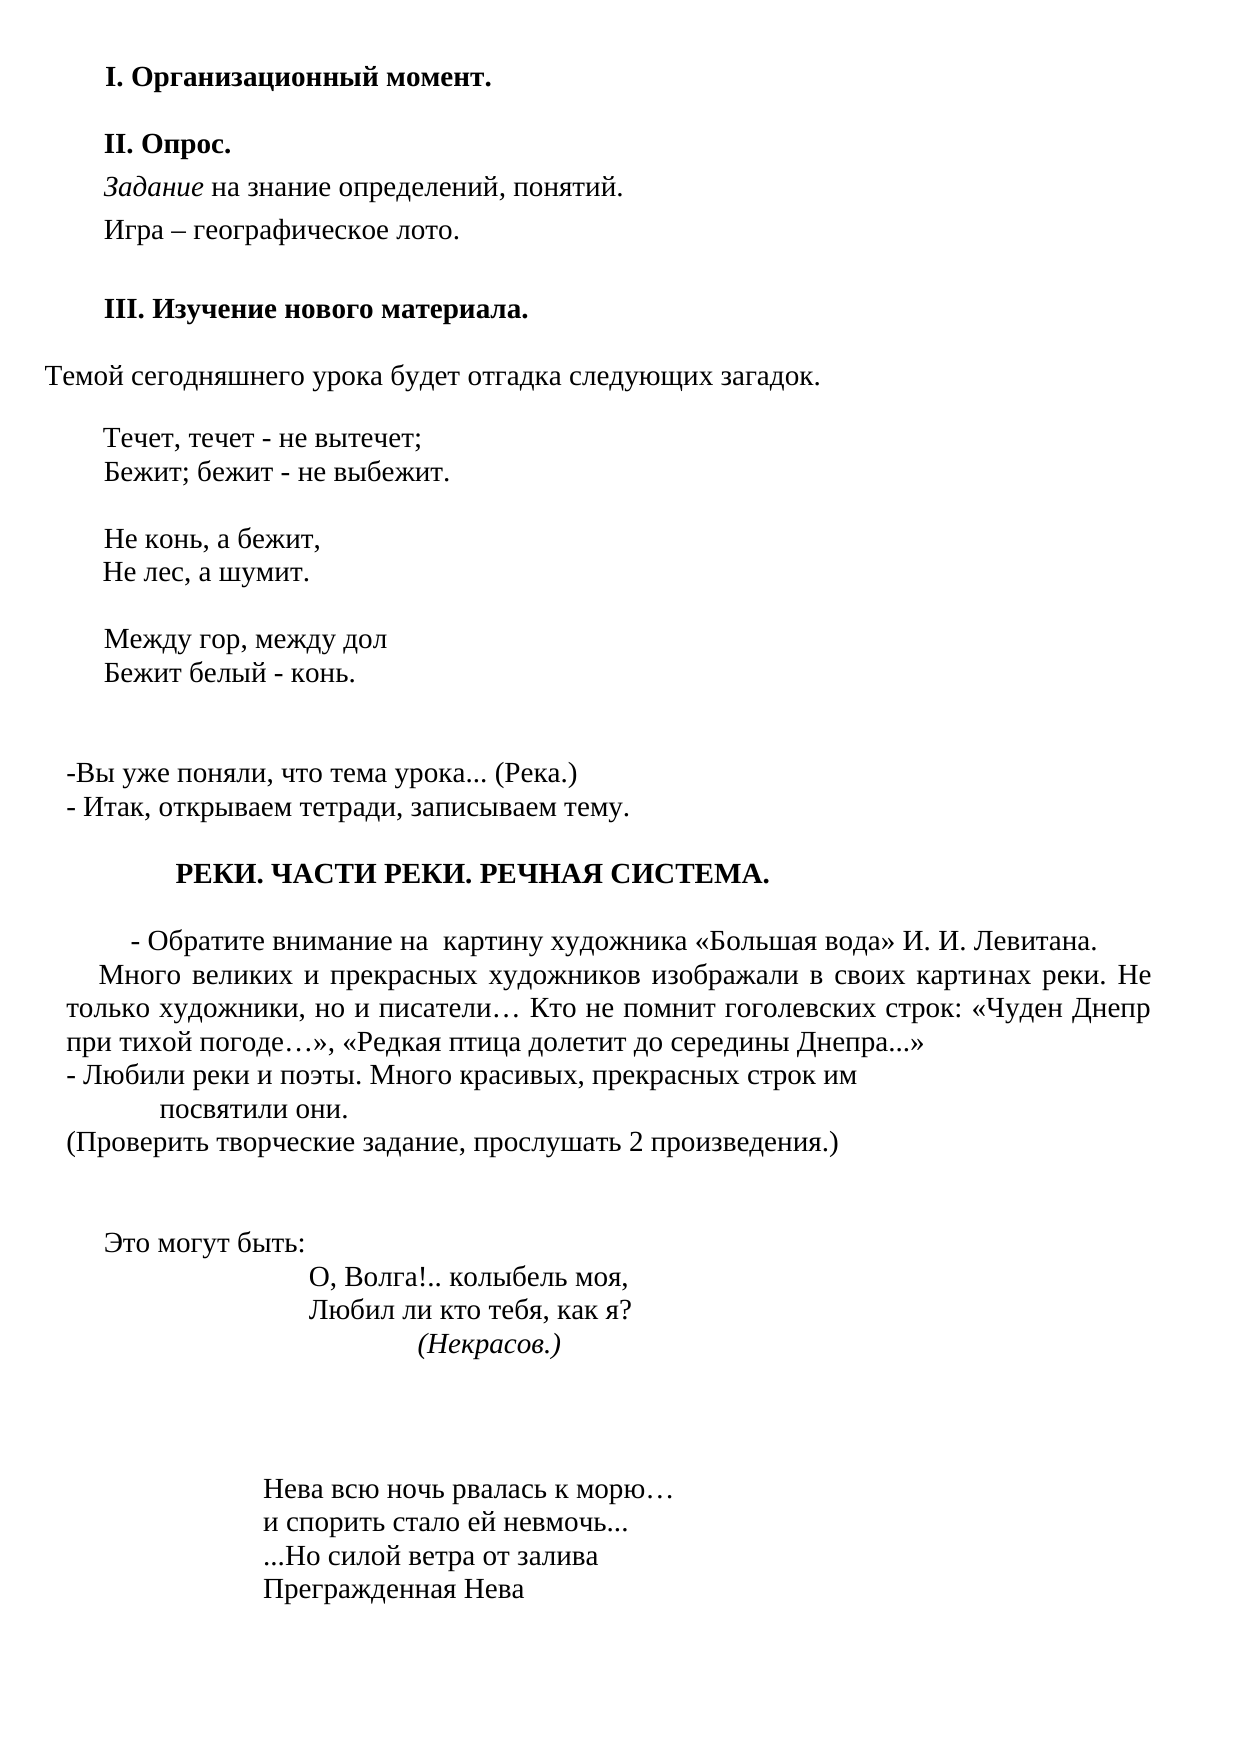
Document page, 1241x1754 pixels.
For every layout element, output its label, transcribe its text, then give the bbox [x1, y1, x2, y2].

text и спорить стало ей невмочь... [66, 1504, 1152, 1538]
text Бежит белый - конь. [103, 655, 1152, 688]
text -Вы уже поняли, что тема урока... (Река.) [66, 756, 1152, 789]
text (Проверить творческие задание, прослушать 2 произведения.) [66, 1124, 1152, 1158]
text Нева всю ночь рвалась к морю… [66, 1471, 1152, 1504]
text Много великих и прекрасных художников изображали в своих картинах реки. Не только художники, но и писатели… Кто не помнит гоголевских строк: «Чуден Днепр при тихой погоде…», «Редкая птица долетит до середины Днепра...» [66, 957, 1152, 1057]
text Темой сегодняшнего урока будет отгадка следующих загадок. [0, 358, 1152, 391]
text Бежит; бежит - не выбежит. [103, 454, 1152, 487]
text Задание на знание определений, понятий. [103, 169, 1152, 203]
text Прегражденная Нева [66, 1571, 1152, 1605]
text ...Но силой ветра от залива [66, 1538, 1152, 1571]
text Между гор, между дол [103, 621, 1152, 655]
text Не конь, а бежит, [103, 521, 1152, 554]
text Не лес, а шумит. [95, 554, 1152, 588]
text Это могут быть: [103, 1225, 1152, 1259]
text О, Волга!.. колыбель моя, [66, 1259, 1152, 1292]
text Игра – географическое лото. [103, 212, 1152, 246]
text РЕКИ. ЧАСТИ РЕКИ. РЕЧНАЯ СИСТЕМА. [66, 856, 1152, 890]
text - Обратите внимание на картину художника «Большая вода» И. И. Левитана. [66, 923, 1152, 957]
text Течет, течет - не вытечет; [0, 420, 1152, 454]
text III. Изучение нового материала. [103, 291, 1152, 324]
text - Итак, открываем тетради, записываем тему. [66, 789, 1152, 823]
text II. Опрос. [103, 126, 1152, 160]
text - Любили реки и поэты. Много красивых, прекрасных строк им [66, 1057, 1152, 1091]
text Организационный момент. [103, 59, 1152, 93]
text (Некрасов.) [66, 1326, 1152, 1359]
text посвятили они. [66, 1091, 1152, 1124]
text Любил ли кто тебя, как я? [66, 1292, 1152, 1326]
